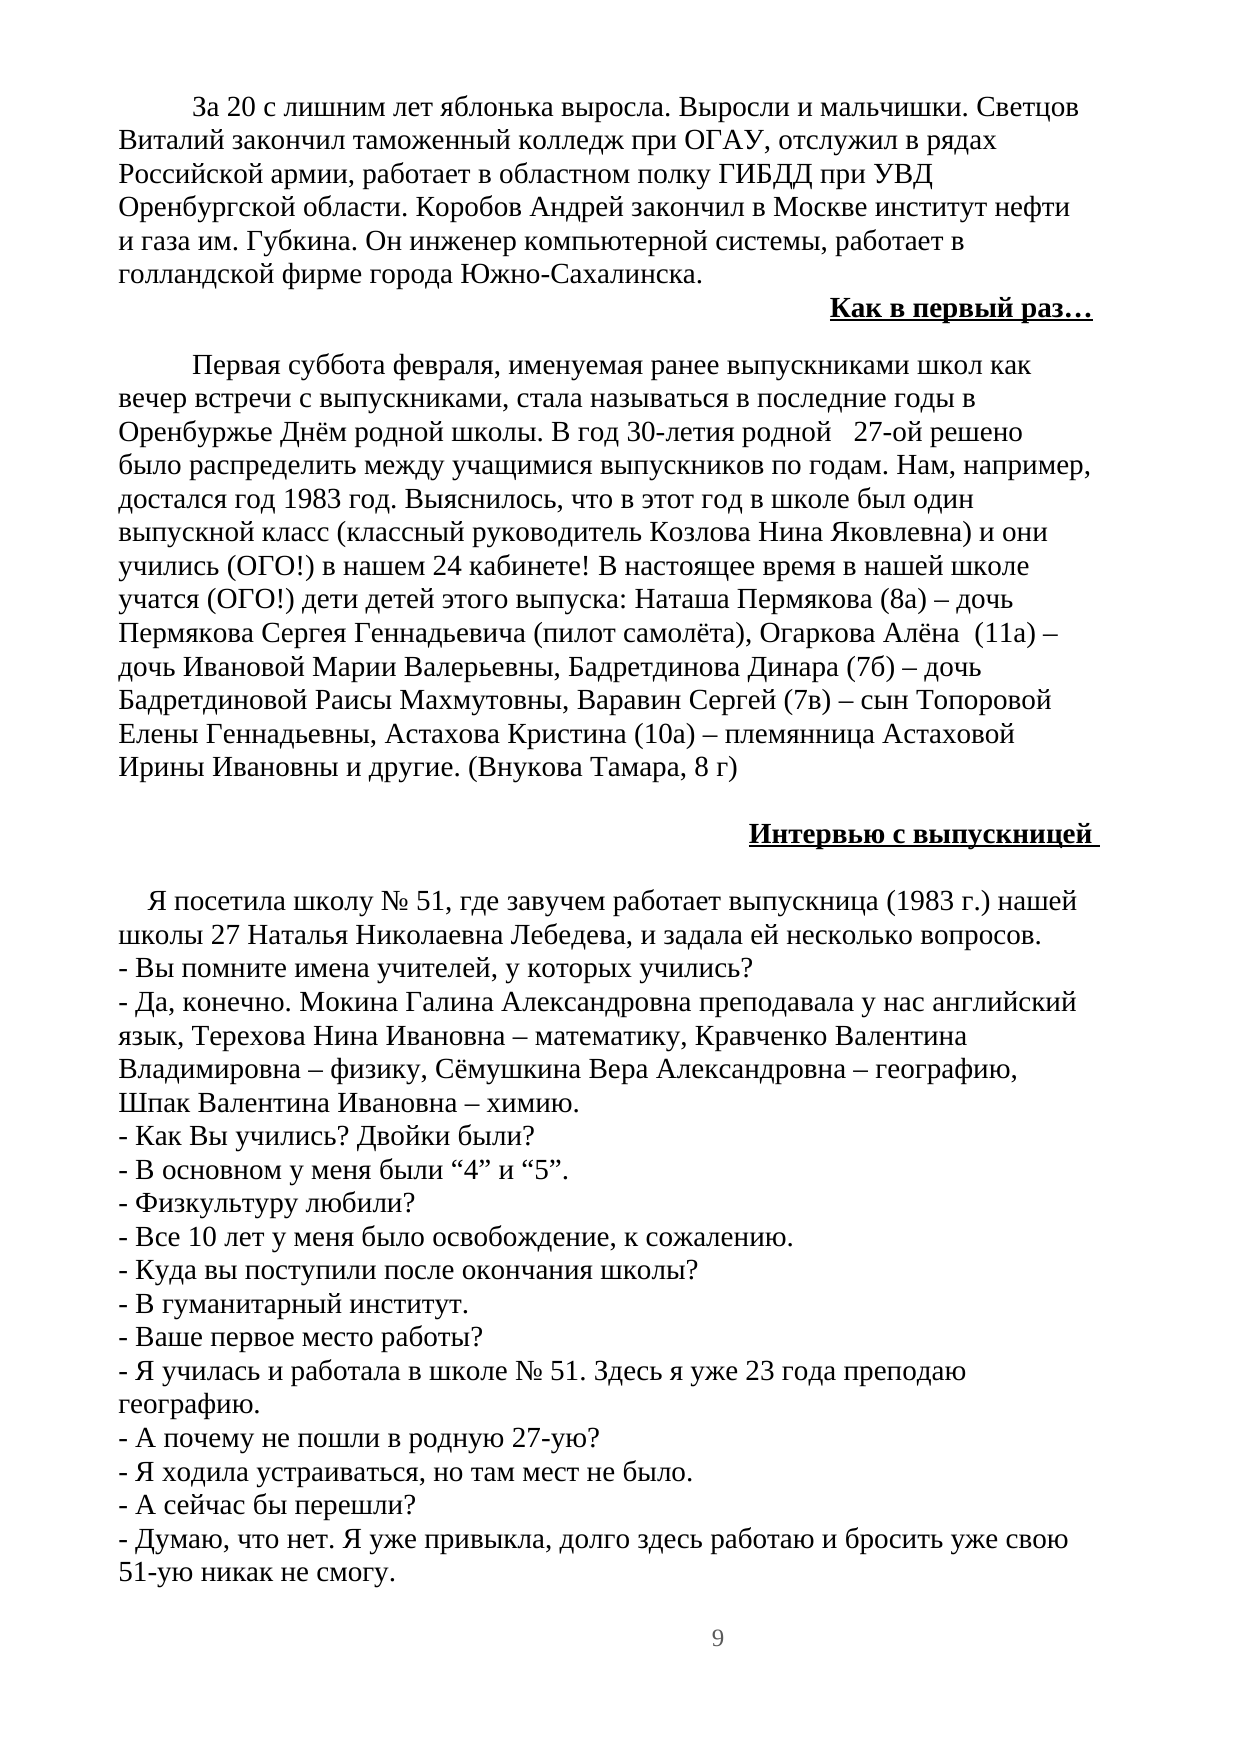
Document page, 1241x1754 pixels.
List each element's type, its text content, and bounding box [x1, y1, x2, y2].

text - Я ходила устраиваться, но там мест не было. [118, 1454, 1092, 1487]
text Как в первый раз… [118, 290, 1092, 323]
text достался год 1983 год. Выяснилось, что в этот год в школе был один выпускной класс (классный руководитель Козлова Нина Яковлевна) и они учились (ОГО!) в нашем 24 кабинете! В настоящее время в нашей школе учатся (ОГО!) дети детей этого выпуска: Наташа Пермякова (8а) – дочь Пермякова Сергея Геннадьевича (пилот самолёта), Огаркова Алёна (11а) – дочь Ивановой Марии Валерьевны, Бадретдинова Динара (7б) – дочь Бадретдиновой Раисы Махмутовны, Варавин Сергей (7в) – сын Топоровой Елены Геннадьевны, Астахова Кристина (10а) – племянница Астаховой Ирины Ивановны и другие. (Внукова Тамара, 8 г) [118, 481, 1092, 783]
text - Да, конечно. Мокина Галина Александровна преподавала у нас английский язык, Терехова Нина Ивановна – математику, Кравченко Валентина Владимировна – физику, Сёмушкина Вера Александровна – географию, Шпак Валентина Ивановна – химию. [118, 984, 1092, 1118]
text Первая суббота февраля, именуемая ранее выпускниками школ как вечер встречи с выпускниками, стала называться в последние годы в Оренбуржье Днём родной школы. В год 30-летия родной 27-ой решено было распределить между учащимися выпускников по годам. Нам, например, [118, 347, 1092, 481]
text За 20 с лишним лет яблонька выросла. Выросли и мальчишки. Светцов Виталий закончил таможенный колледж при ОГАУ, отслужил в рядах Российской армии, работает в областном полку ГИБДД при УВД Оренбургской области. Коробов Андрей закончил в Москве институт нефти и газа им. Губкина. Он инженер компьютерной системы, работает в голландской фирме города Южно-Сахалинска. [118, 89, 1092, 290]
text Интервью с выпускницей [118, 816, 1092, 850]
text - Ваше первое место работы? [118, 1319, 1092, 1353]
text - Я училась и работала в школе № 51. Здесь я уже 23 года преподаю географию. [118, 1353, 1092, 1420]
text Я посетила школу № 51, где завучем работает выпускница (1983 г.) нашей школы 27 Наталья Николаевна Лебедева, и задала ей несколько вопросов. [118, 883, 1092, 951]
text - В основном у меня были “ и “. [118, 1152, 1092, 1185]
text - В гуманитарный институт. [118, 1286, 1092, 1319]
text - А почему не пошли в родную 27-ую? [118, 1420, 1092, 1454]
text - Думаю, что нет. Я уже привыкла, долго здесь работаю и бросить уже свою 51-ую никак не смогу. [118, 1521, 1092, 1588]
text - Как Вы учились? Двойки были? [118, 1118, 1092, 1152]
text - Вы помните имена учителей, у которых учились? [118, 951, 1092, 984]
text - Куда вы поступили после окончания школы? [118, 1252, 1092, 1286]
text - Все 10 лет у меня было освобождение, к сожалению. [118, 1219, 1092, 1252]
text - Физкультуру любили? [118, 1185, 1092, 1219]
text - А сейчас бы перешли? [118, 1487, 1092, 1521]
